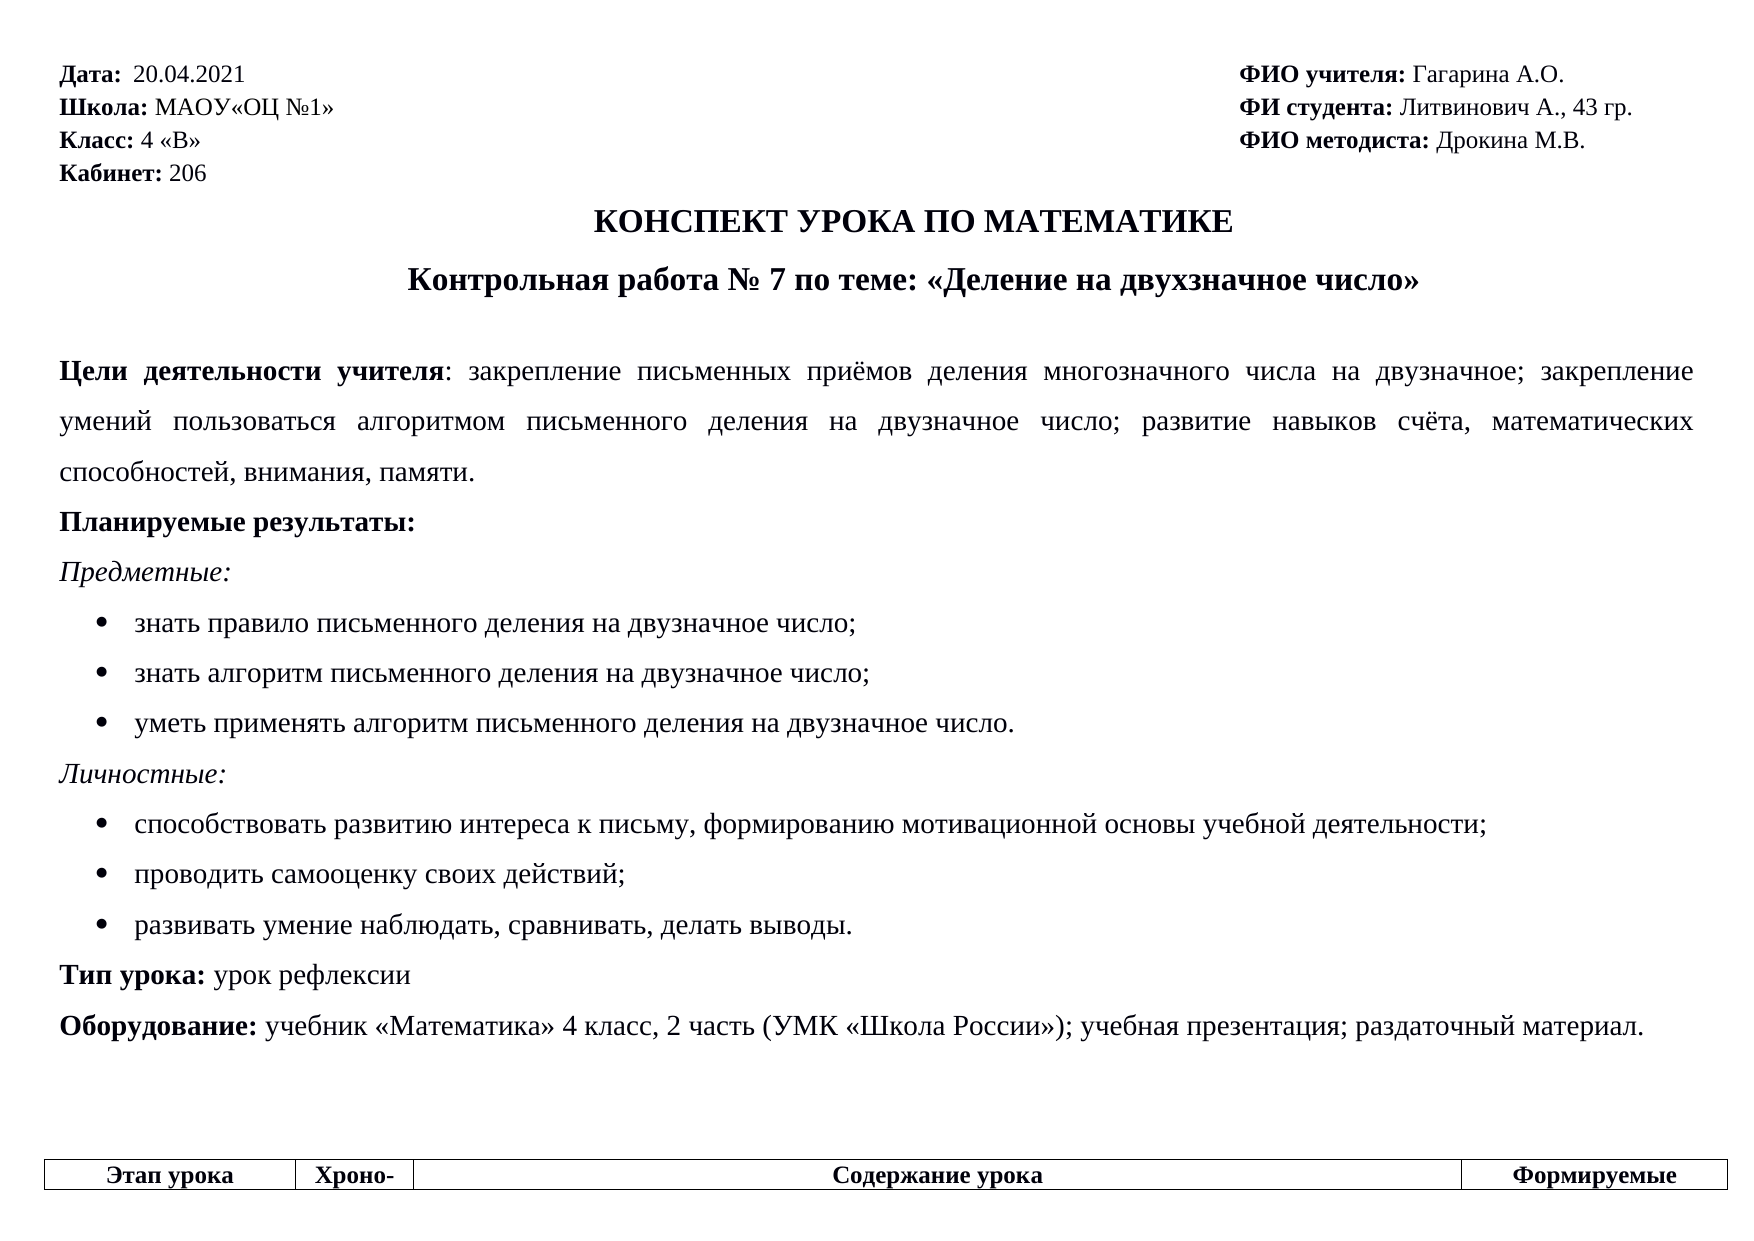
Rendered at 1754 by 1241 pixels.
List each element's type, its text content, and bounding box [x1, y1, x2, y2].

text Дата: 20.04.2021 ФИО учителя: Гагарина А.О. [59, 59, 1695, 88]
text Предметные: [59, 554, 1695, 588]
text Кабинет: 206 [59, 158, 1695, 187]
text Оборудование: учебник «Математика» 4 класс, 2 часть (УМК «Школа России»); учебная презентация; раздаточный материал. [59, 1008, 1695, 1041]
table_header Формируемые УУД [1462, 1160, 1727, 1188]
text КОНСПЕКТ УРОКА ПО МАТЕМАТИКЕ [59, 201, 1695, 239]
text Школа: МАОУ«ОЦ №1» ФИ студента: Литвинович А., 43 гр. [59, 92, 1695, 121]
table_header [45, 1160, 295, 1188]
text Контрольная работа № 7 по теме: «Деление на двухзначное число» [59, 259, 1695, 297]
list знать алгоритм письменного деления на двузначное число; [97, 655, 1695, 689]
list развивать умение наблюдать, сравнивать, делать выводы. [97, 907, 1695, 941]
text Личностные: [59, 756, 1695, 789]
text Цели деятельности учителя: закрепление письменных приёмов деления многозначного числа на двузначное; закрепление умений пользоваться алгоритмом письменного деления на двузначное число; развитие навыков счёта, математических способностей, внимания, памяти. [59, 353, 1695, 487]
list проводить самооценку своих действий; [97, 857, 1695, 890]
text Планируемые результаты: [59, 504, 1695, 538]
list способствовать развитию интереса к письму, формированию мотивационной основы учебной деятельности; [97, 806, 1695, 840]
text Тип урока: урок рефлексии [59, 957, 1695, 991]
list уметь применять алгоритм письменного деления на двузначное число. [97, 706, 1695, 739]
text Класс: 4 «В» ФИО методиста: Дрокина М.В. [59, 125, 1695, 154]
table_header Содержание урока [414, 1160, 1461, 1188]
list знать правило письменного деления на двузначное число; [97, 605, 1695, 638]
table_header Хроно-метраж [296, 1160, 413, 1188]
